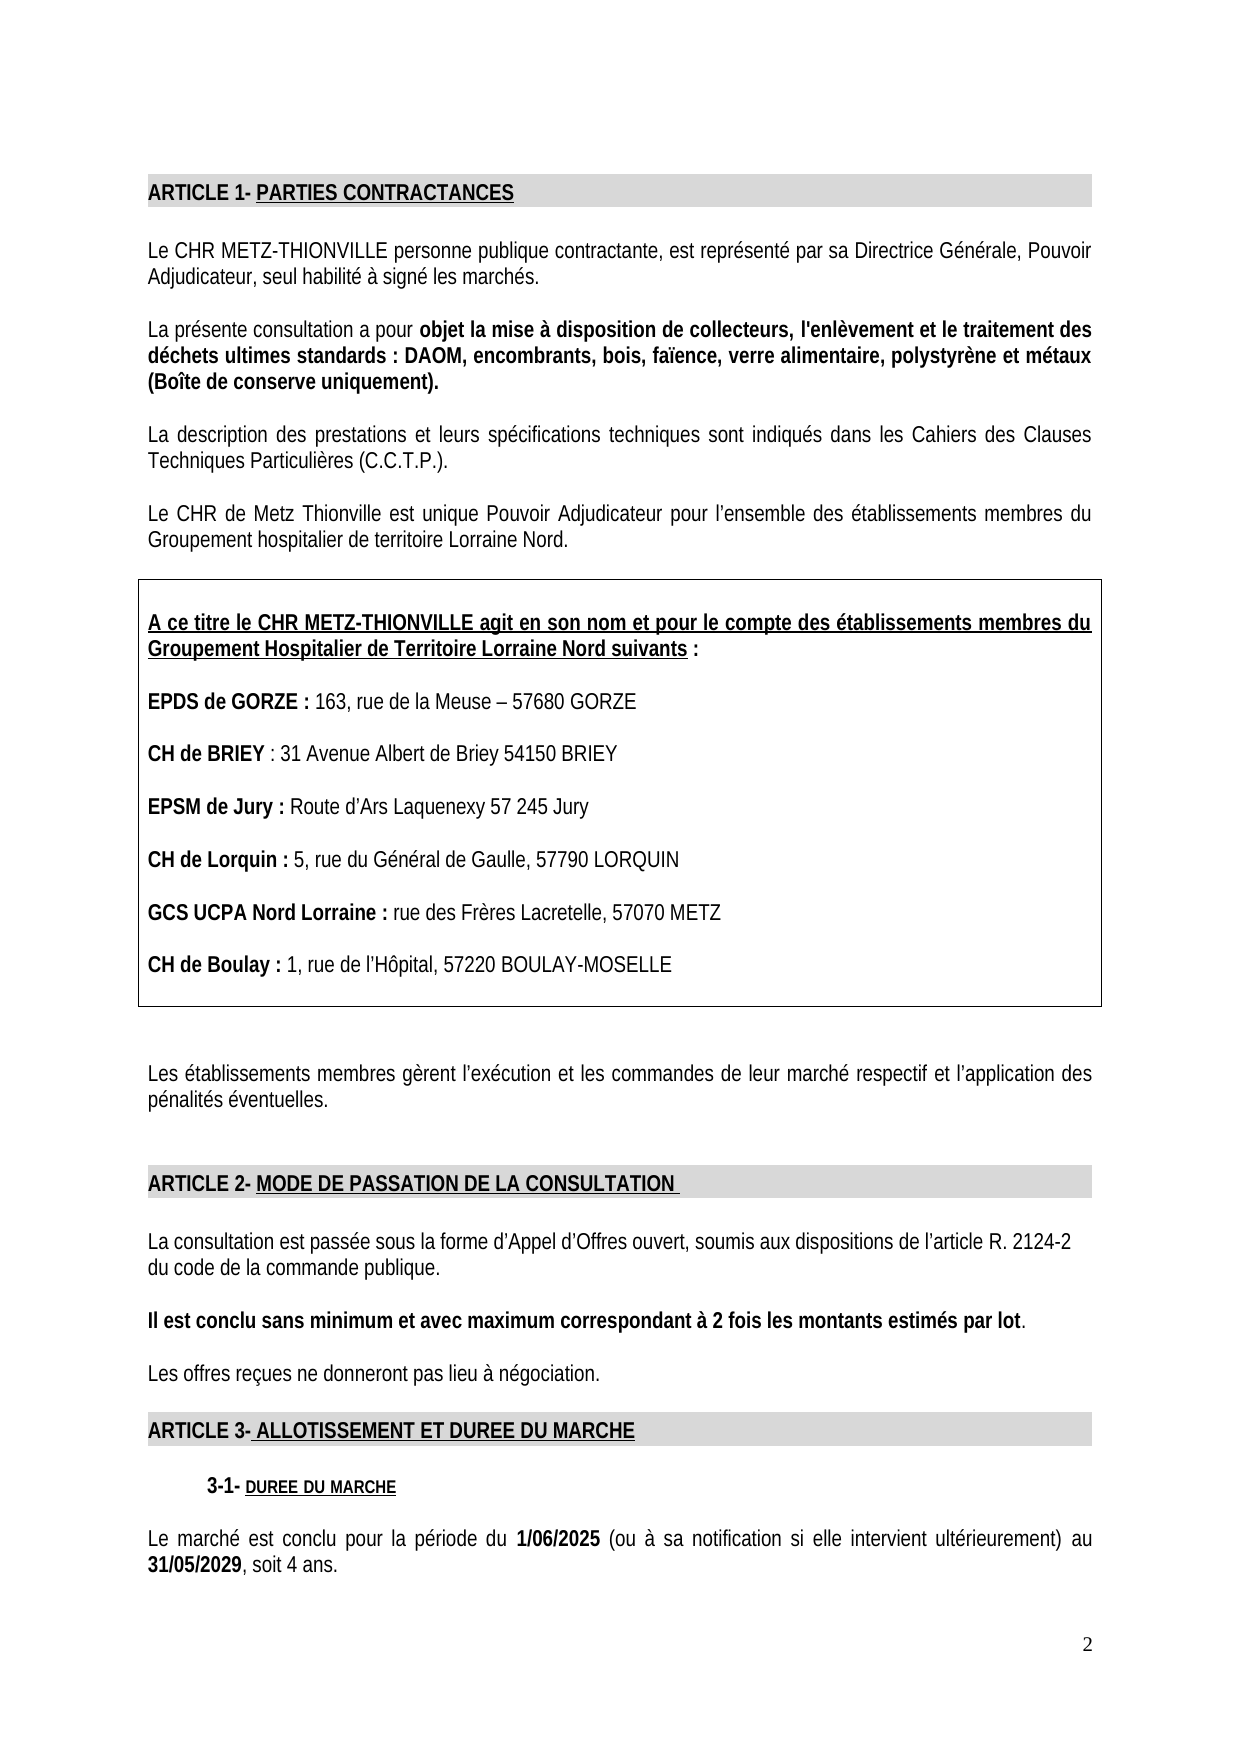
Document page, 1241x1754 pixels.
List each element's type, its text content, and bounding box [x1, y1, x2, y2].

text Le CHR METZ-THIONVILLE personne publique contractante, est représenté par sa Directrice Générale, Pouvoir Adjudicateur, seul habilité à signé les marchés. [148, 237, 1092, 289]
text CH de BRIEY : 31 Avenue Albert de Briey 54150 BRIEY [139, 737, 1101, 767]
text La description des prestations et leurs spécifications techniques sont indiqués dans les Cahiers des Clauses Techniques Particulières (C.C.T.P.). [148, 421, 1092, 474]
text Le CHR de Metz Thionville est unique Pouvoir Adjudicateur pour l’ensemble des établissements membres du Groupement hospitalier de territoire Lorraine Nord. [148, 500, 1092, 553]
text EPDS de GORZE : 163, rue de la Meuse – 57680 GORZE [139, 684, 1101, 714]
text La présente consultation a pour objet la mise à disposition de collecteurs, l'enlèvement et le traitement des déchets ultimes standards : DAOM, encombrants, bois, faïence, verre alimentaire, polystyrène et métaux (Boîte de conserve uniquement). [148, 316, 1092, 395]
text CH de Boulay : 1, rue de l’Hôpital, 57220 BOULAY-MOSELLE [139, 948, 1101, 978]
text Le marché est conclu pour la période du 1/06/2025 (ou à sa notification si elle intervient ultérieurement) au 31/05/2029, soit 4 ans. [148, 1524, 1092, 1577]
text Les établissements membres gèrent l’exécution et les commandes de leur marché respectif et l’application des pénalités éventuelles. [148, 1060, 1092, 1112]
text ARTICLE 2- Mode de passation de la consultation [148, 1165, 1092, 1198]
text EPSM de Jury : Route d’Ars Laquenexy 57 245 Jury [139, 790, 1101, 819]
text ARTICLE 3- ALLOTISSEMENT ET DUREE DU MARCHE [148, 1412, 1092, 1446]
text La consultation est passée sous la forme d’Appel d’Offres ouvert, soumis aux dispositions de l’article R. 2124-2 du code de la commande publique. [148, 1228, 1089, 1280]
text ARTICLE 1- PARTIES CONTRACTANCES [148, 174, 1092, 207]
text Il est conclu sans minimum et avec maximum correspondant à 2 fois les montants estimés par lot. [148, 1307, 1092, 1333]
text CH de Lorquin : 5, rue du Général de Gaulle, 57790 LORQUIN [139, 843, 1101, 872]
text 3-1- duree du marche [148, 1472, 1092, 1498]
text GCS UCPA Nord Lorraine : rue des Frères Lacretelle, 57070 METZ [139, 895, 1101, 925]
text Les offres reçues ne donneront pas lieu à négociation. [148, 1359, 1092, 1386]
text A ce titre le CHR METZ-THIONVILLE agit en son nom et pour le compte des établissements membres du Groupement Hospitalier de Territoire Lorraine Nord suivants : [139, 606, 1101, 661]
